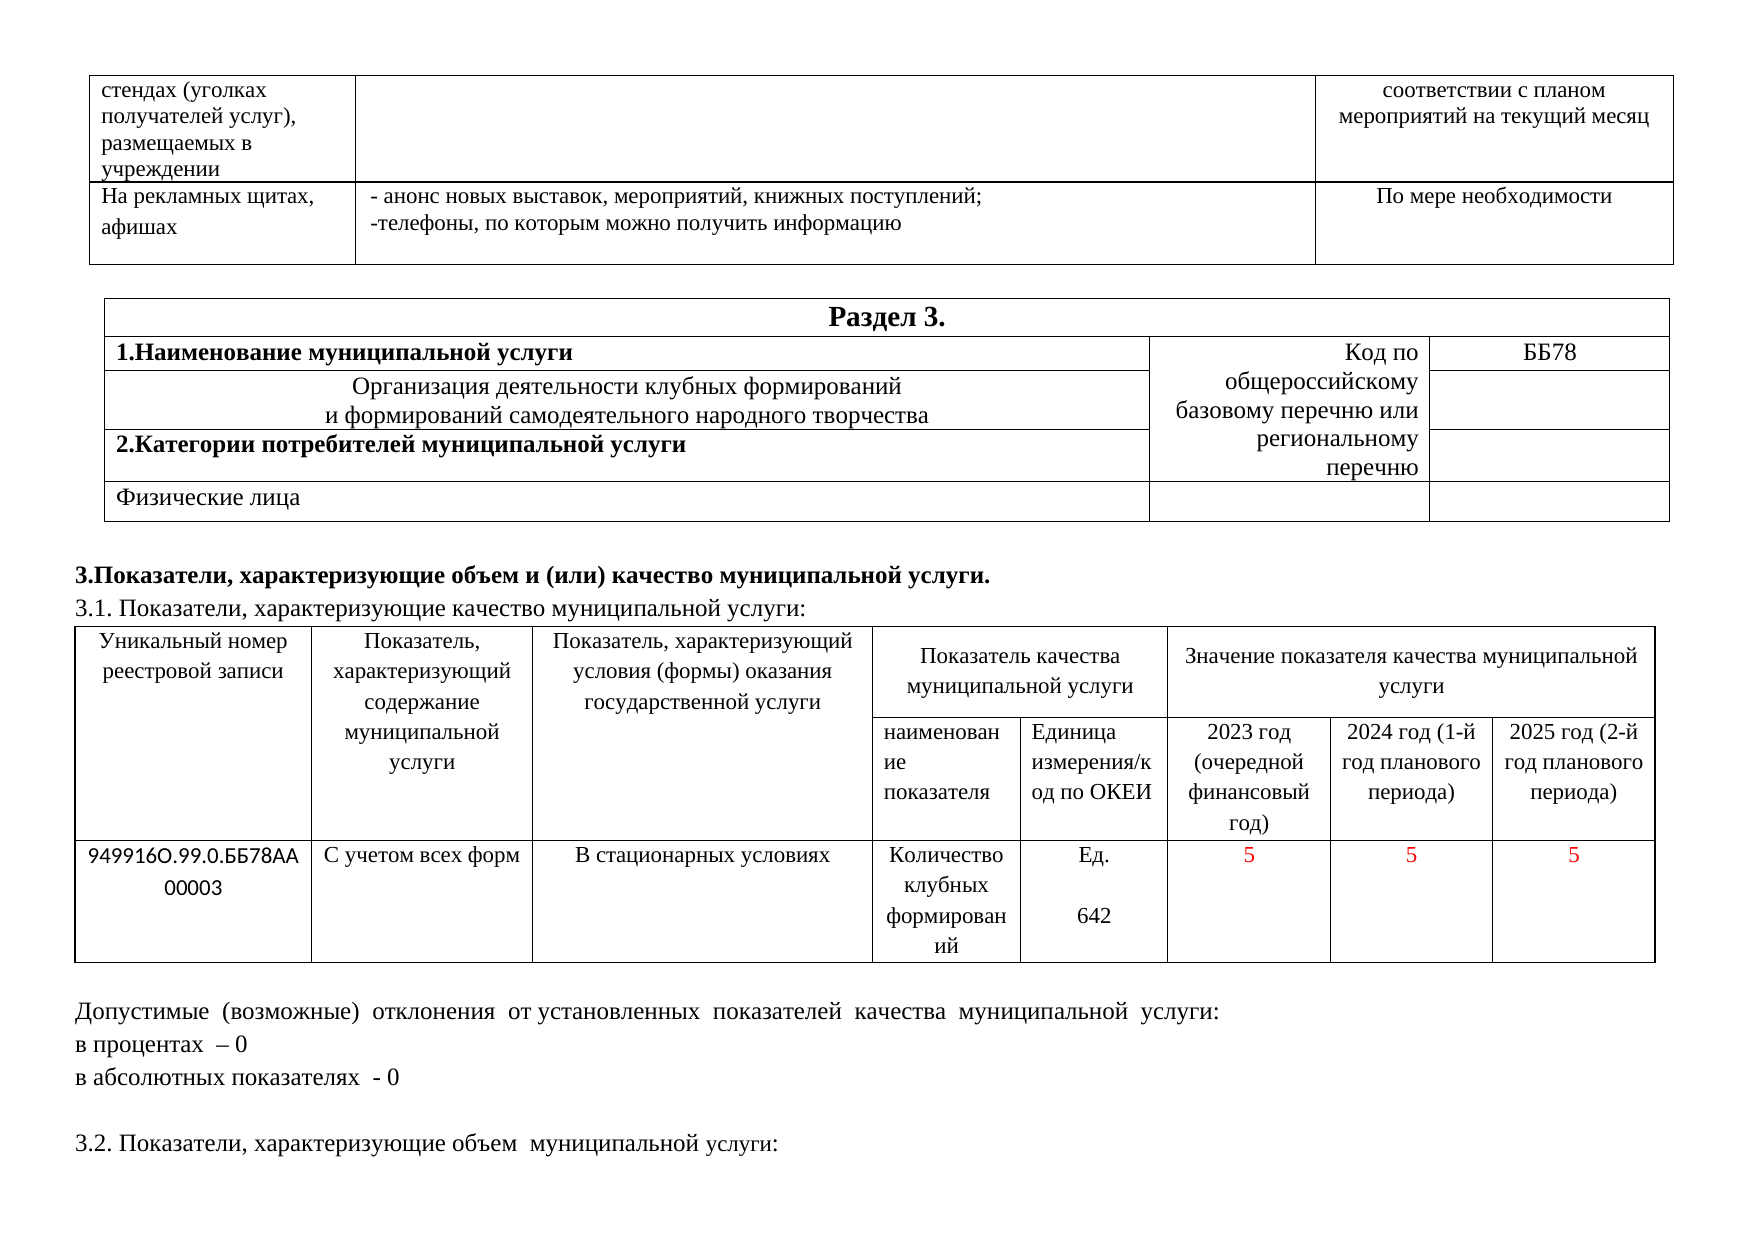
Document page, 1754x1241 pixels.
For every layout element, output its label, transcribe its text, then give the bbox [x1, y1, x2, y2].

table_cell [1430, 430, 1669, 481]
table_cell 2024 год (1-й год планового периода) [1331, 718, 1492, 840]
table_cell Единица измерения/код по ОКЕИ [1021, 718, 1167, 840]
text в процентах – 0 [75, 1029, 1679, 1058]
table_cell 2023 год (очередной финансовый год) [1168, 718, 1330, 840]
table_cell Количество клубных формирований [873, 841, 1020, 962]
table_cell Ед. 642 [1021, 841, 1167, 962]
table_header Раздел 3. [105, 299, 1669, 336]
table_cell На рекламных щитах, афишах [90, 183, 355, 264]
table_cell 1.Наименование муниципальной услуги [105, 337, 1149, 370]
table_cell Физические лица [105, 482, 1149, 521]
text 3.2. Показатели, характеризующие объем муниципальной услуги: [75, 1128, 1679, 1157]
table_header Значение показателя качества муниципальной услуги [1168, 627, 1654, 717]
table_cell В стационарных условиях [533, 841, 872, 962]
table_cell С учетом всех форм [312, 841, 532, 962]
table_cell Код по общероссийскому базовому перечню или региональному перечню [1150, 337, 1429, 481]
table_cell ББ78 [1430, 337, 1669, 370]
table_header Уникальный номер реестровой записи [76, 627, 311, 840]
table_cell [356, 76, 1315, 181]
table_cell 2.Категории потребителей муниципальной услуги [105, 430, 1149, 481]
table_cell 5 [1493, 841, 1654, 962]
table_cell 5 [1331, 841, 1492, 962]
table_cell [90, 76, 355, 181]
table_header Показатель, характеризующий условия (формы) оказания государственной услуги [533, 627, 872, 840]
text 3.1. Показатели, характеризующие качество муниципальной услуги: [75, 593, 1679, 622]
table_cell [1430, 482, 1669, 521]
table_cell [1316, 76, 1673, 181]
table_cell [1430, 371, 1669, 428]
table_cell 949916О.99.0.ББ78АА00003 [76, 841, 311, 962]
text 3.Показатели, характеризующие объем и (или) качество муниципальной услуги. [75, 560, 1679, 589]
table_header Показатель качества муниципальной услуги [873, 627, 1167, 717]
text Допустимые (возможные) отклонения от установленных показателей качества муниципальной услуги: [75, 996, 1679, 1025]
table_cell Организация деятельности клубных формирований и формирований самодеятельного народного творчества [105, 371, 1149, 428]
table_cell 2025 год (2-й год планового периода) [1493, 718, 1654, 840]
table_cell наименование показателя [873, 718, 1020, 840]
table_cell [1150, 482, 1429, 521]
table_cell По мере необходимости [1316, 183, 1673, 264]
table_cell - анонс новых выставок, мероприятий, книжных поступлений; -телефоны, по которым можно получить информацию [356, 183, 1315, 264]
text в абсолютных показателях - 0 [75, 1062, 1679, 1091]
table_header Показатель, характеризующий содержание муниципальной услуги [312, 627, 532, 840]
table_cell 5 [1168, 841, 1330, 962]
